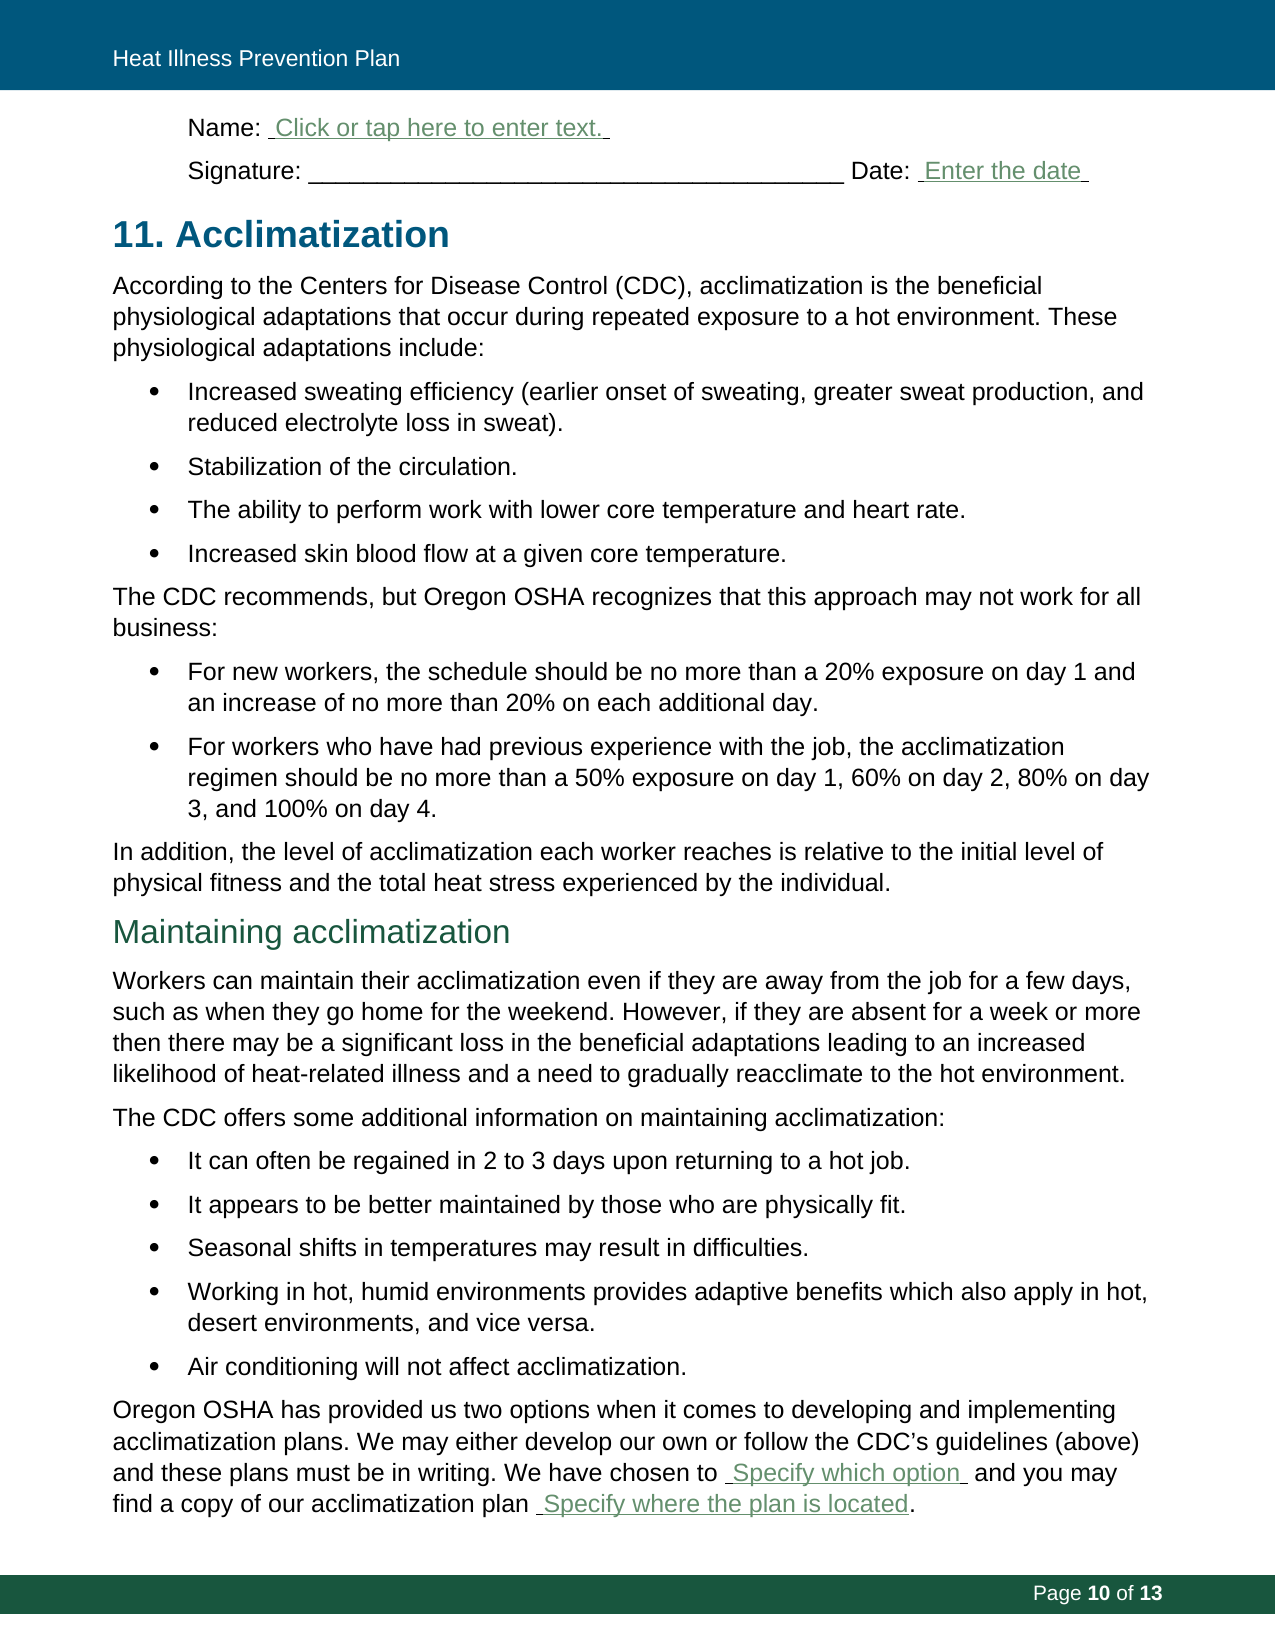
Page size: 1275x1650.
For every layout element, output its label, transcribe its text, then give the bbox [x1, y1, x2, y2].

text According to the Centers for Disease Control (CDC), acclimatization is the beneficial physiological adaptations that occur during repeated exposure to a hot environment. These physiological adaptations include: [112, 271, 1162, 362]
list Increased sweating efficiency (earlier onset of sweating, greater sweat production, and reduced electrolyte loss in sweat). [150, 377, 1162, 437]
text The CDC recommends, but Oregon OSHA recognizes that this approach may not work for all business: [112, 582, 1162, 642]
list It appears to be better maintained by those who are physically fit. [150, 1190, 1162, 1219]
subtitle Maintaining acclimatization [112, 912, 1162, 950]
text Signature: Date: [187, 156, 1162, 185]
list For new workers, the schedule should be no more than a 20% exposure on day 1 and an increase of no more than 20% on each additional day. [150, 657, 1162, 717]
subtitle 11. Acclimatization [112, 212, 1162, 255]
text The CDC offers some additional information on maintaining acclimatization: [112, 1103, 1162, 1131]
text Workers can maintain their acclimatization even if they are away from the job for a few days, such as when they go home for the weekend. However, if they are absent for a week or more then there may be a significant loss in the beneficial adaptations leading to an increased likelihood of heat-related illness and a need to gradually reacclimate to the hot environment. [112, 966, 1162, 1088]
list Stabilization of the circulation. [150, 451, 1162, 480]
list Working in hot, humid environments provides adaptive benefits which also apply in hot, desert environments, and vice versa. [150, 1277, 1162, 1337]
list Air conditioning will not affect acclimatization. [150, 1352, 1162, 1381]
list Increased skin blood flow at a given core temperature. [150, 539, 1162, 568]
list Seasonal shifts in temperatures may result in difficulties. [150, 1233, 1162, 1262]
list For workers who have had previous experience with the job, the acclimatization regimen should be no more than a 50% exposure on day 1, 60% on day 2, 80% on day 3, and 100% on day 4. [150, 732, 1162, 823]
text Name: [187, 112, 1162, 141]
list The ability to perform work with lower core temperature and heart rate. [150, 495, 1162, 524]
text Oregon OSHA has provided us two options when it comes to developing and implementing acclimatization plans. We may either develop our own or follow the CDC’s guidelines (above) and these plans must be in writing. We have chosen to and you may find a copy of our acclimatization plan . [112, 1395, 1162, 1517]
text In addition, the level of acclimatization each worker reaches is relative to the initial level of physical fitness and the total heat stress experienced by the individual. [112, 837, 1162, 897]
list It can often be regained in 2 to 3 days upon returning to a hot job. [150, 1146, 1162, 1175]
